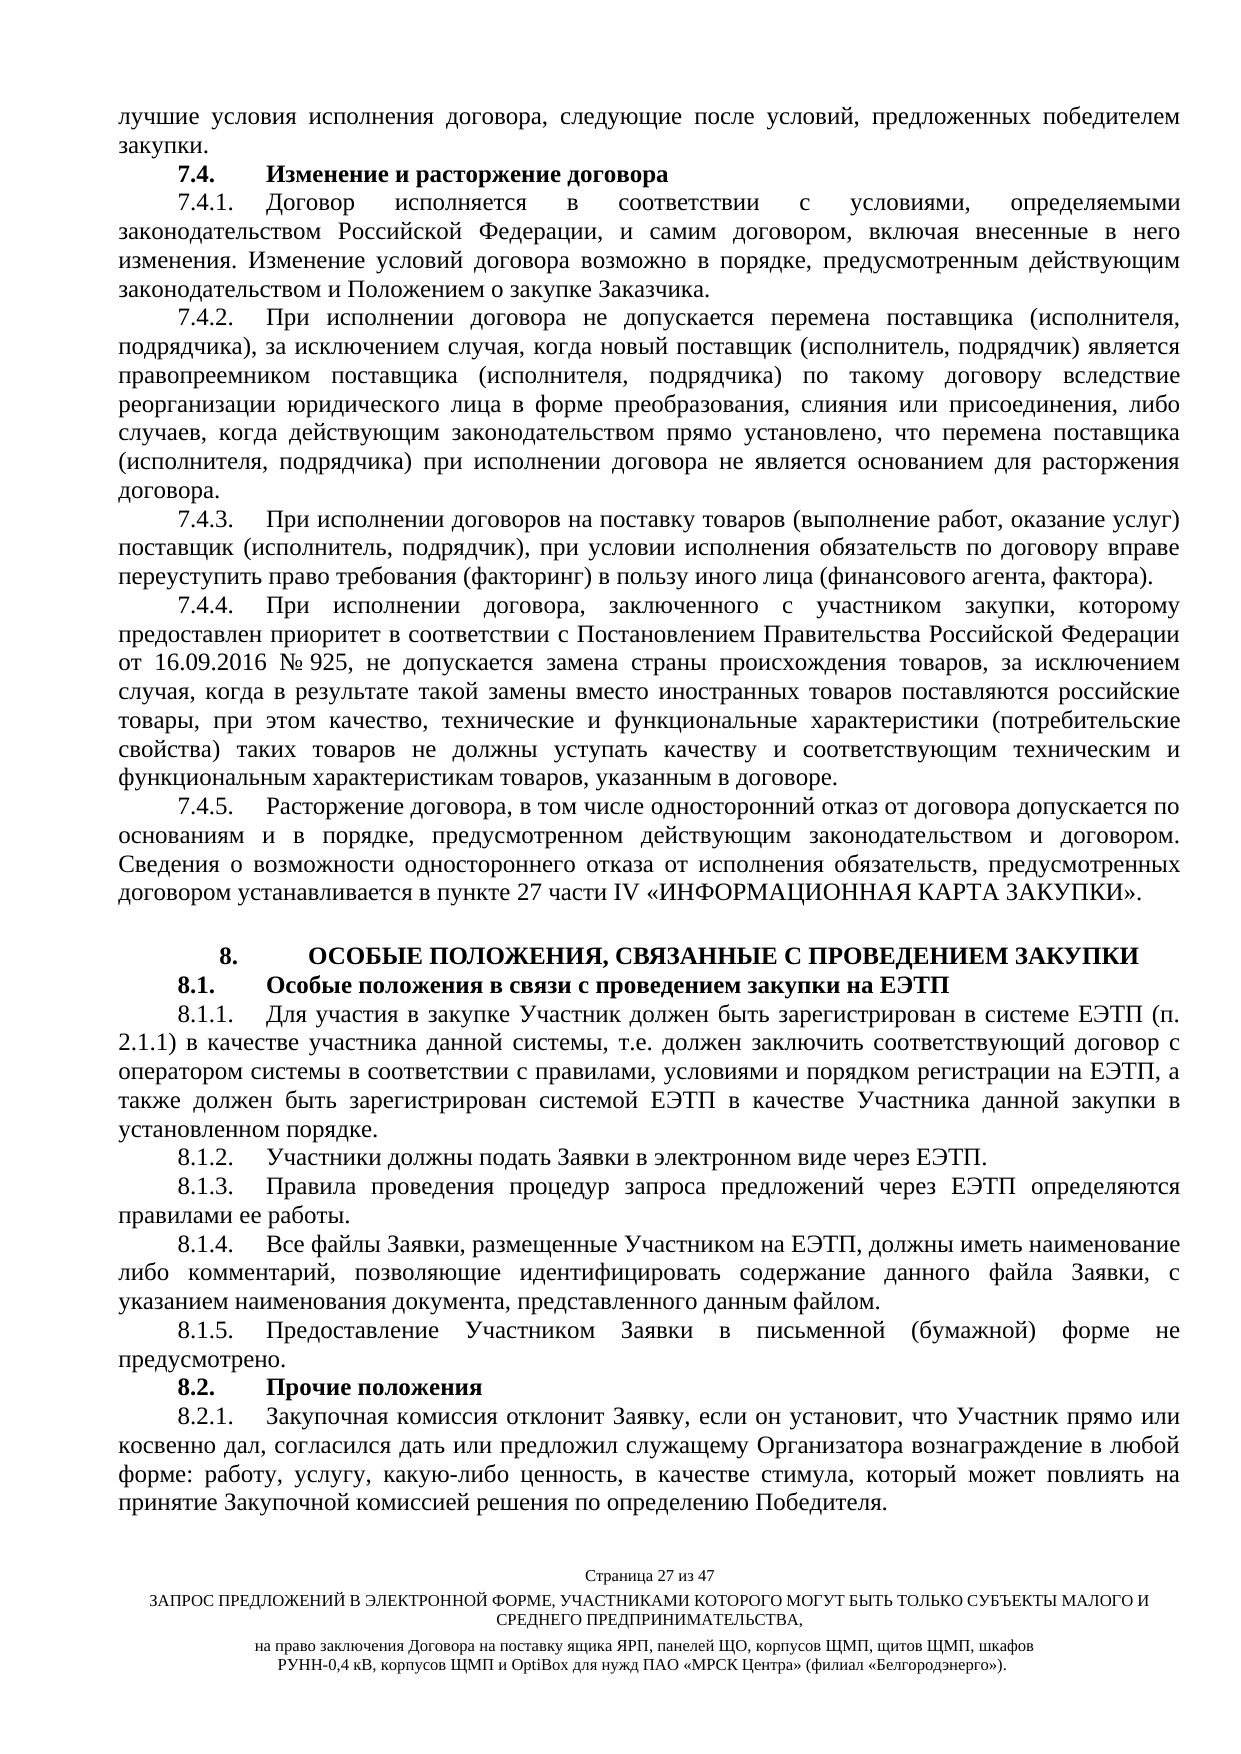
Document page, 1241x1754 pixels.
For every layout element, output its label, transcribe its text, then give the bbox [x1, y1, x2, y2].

subtitle ОСОБЫЕ ПОЛОЖЕНИЯ, СВЯЗАННЫЕ С ПРОВЕДЕНИЕМ ЗАКУПКИ [118, 941, 1181, 970]
subtitle Особые положения в связи с проведением закупки на ЕЭТП [118, 970, 1181, 999]
subtitle При исполнении договора, заключенного с участником закупки, которому предоставлен приоритет в соответствии с Постановлением Правительства Российской Федерации от 16.09.2016 № 925, не допускается замена страны происхождения товаров, за исключением случая, когда в результате такой замены вместо иностранных товаров поставляются российские товары, при этом качество, технические и функциональные характеристики (потребительские свойства) таких товаров не должны уступать качеству и соответствующим техническим и функциональным характеристикам товаров, указанным в договоре. [118, 590, 1181, 791]
subtitle Прочие положения [118, 1372, 1181, 1401]
subtitle При исполнении договоров на поставку товаров (выполнение работ, оказание услуг) поставщик (исполнитель, подрядчик), при условии исполнения обязательств по договору вправе переуступить право требования (факторинг) в пользу иного лица (финансового агента, фактора). [118, 504, 1181, 590]
subtitle Все файлы Заявки, размещенные Участником на ЕЭТП, должны иметь наименование либо комментарий, позволяющие идентифицировать содержание данного файла Заявки, с указанием наименования документа, представленного данным файлом. [118, 1229, 1181, 1315]
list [118, 101, 1181, 159]
subtitle Правила проведения процедур запроса предложений через ЕЭТП определяются правилами ее работы. [118, 1171, 1181, 1229]
subtitle При исполнении договора не допускается перемена поставщика (исполнителя, подрядчика), за исключением случая, когда новый поставщик (исполнитель, подрядчик) является правопреемником поставщика (исполнителя, подрядчика) по такому договору вследствие реорганизации юридического лица в форме преобразования, слияния или присоединения, либо случаев, когда действующим законодательством прямо установлено, что перемена поставщика (исполнителя, подрядчика) при исполнении договора не является основанием для расторжения договора. [118, 302, 1181, 504]
subtitle Предоставление Участником Заявки в письменной (бумажной) форме не предусмотрено. [118, 1315, 1181, 1372]
subtitle Изменение и расторжение договора [118, 159, 1181, 187]
subtitle Расторжение договора, в том числе односторонний отказ от договора допускается по основаниям и в порядке, предусмотренном действующим законодательством и договором. Сведения о возможности одностороннего отказа от исполнения обязательств, предусмотренных договором устанавливается в пункте 27 части IV «ИНФОРМАЦИОННАЯ КАРТА ЗАКУПКИ». [118, 791, 1181, 906]
subtitle Закупочная комиссия отклонит Заявку, если он установит, что Участник прямо или косвенно дал, согласился дать или предложил служащему Организатора вознаграждение в любой форме: работу, услугу, какую-либо ценность, в качестве стимула, который может повлиять на принятие Закупочной комиссией решения по определению Победителя. [118, 1401, 1181, 1516]
subtitle Участники должны подать Заявки в электронном виде через ЕЭТП. [118, 1142, 1181, 1171]
subtitle Договор исполняется в соответствии с условиями, определяемыми законодательством Российской Федерации, и самим договором, включая внесенные в него изменения. Изменение условий договора возможно в порядке, предусмотренным действующим законодательством и Положением о закупке Заказчика. [118, 187, 1181, 302]
subtitle Для участия в закупке Участник должен быть зарегистрирован в системе ЕЭТП (п. 2.1.1) в качестве участника данной системы, т.е. должен заключить соответствующий договор с оператором системы в соответствии с правилами, условиями и порядком регистрации на ЕЭТП, а также должен быть зарегистрирован системой ЕЭТП в качестве Участника данной закупки в установленном порядке. [118, 999, 1181, 1142]
